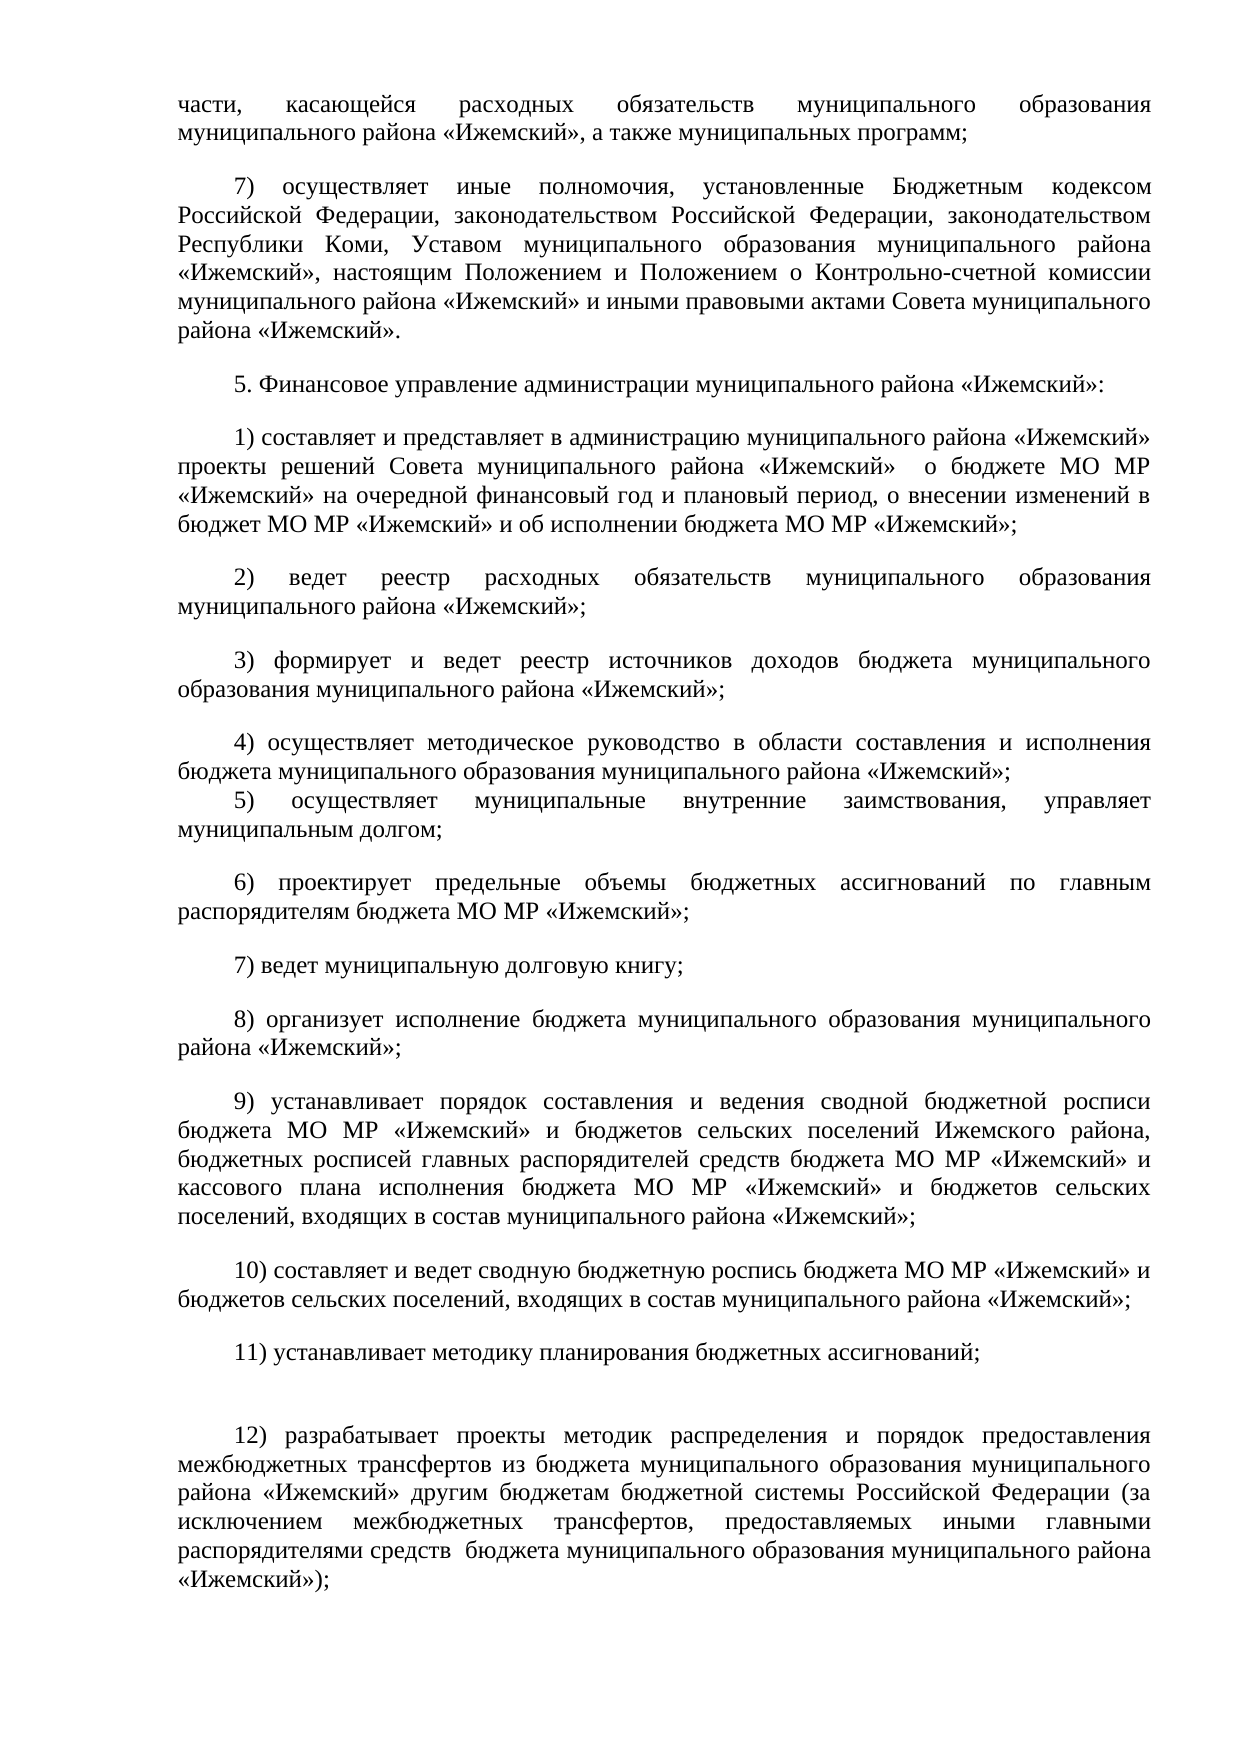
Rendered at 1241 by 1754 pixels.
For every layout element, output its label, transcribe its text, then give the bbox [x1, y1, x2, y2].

text 10) составляет и ведет сводную бюджетную роспись бюджета МО МР «Ижемский» и бюджетов сельских поселений, входящих в состав муниципального района «Ижемский»; [177, 1255, 1152, 1312]
text 3) формирует и ведет реестр источников доходов бюджета муниципального образования муниципального района «Ижемский»; [177, 645, 1152, 702]
text 8) организует исполнение бюджета муниципального образования муниципального района «Ижемский»; [177, 1004, 1152, 1061]
text 5. Финансовое управление администрации муниципального района «Ижемский»: [177, 369, 1152, 397]
text 2) ведет реестр расходных обязательств муниципального образования муниципального района «Ижемский»; [177, 562, 1152, 620]
text 7) осуществляет иные полномочия, установленные Бюджетным кодексом Российской Федерации, законодательством Российской Федерации, законодательством Республики Коми, Уставом муниципального образования муниципального района «Ижемский», настоящим Положением и Положением о Контрольно-счетной комиссии муниципального района «Ижемский» и иными правовыми актами Совета муниципального района «Ижемский». [177, 171, 1152, 344]
text 6) проектирует предельные объемы бюджетных ассигнований по главным распорядителям бюджета МО МР «Ижемский»; [177, 867, 1152, 925]
text 9) устанавливает порядок составления и ведения сводной бюджетной росписи бюджета МО МР «Ижемский» и бюджетов сельских поселений Ижемского района, бюджетных росписей главных распорядителей средств бюджета МО МР «Ижемский» и кассового плана исполнения бюджета МО МР «Ижемский» и бюджетов сельских поселений, входящих в состав муниципального района «Ижемский»; [177, 1086, 1152, 1230]
text 11) устанавливает методику планирования бюджетных ассигнований; [177, 1337, 1152, 1366]
text 1) составляет и представляет в администрацию муниципального района «Ижемский» проекты решений Совета муниципального района «Ижемский» о бюджете МО МР «Ижемский» на очередной финансовый год и плановый период, о внесении изменений в бюджет МО МР «Ижемский» и об исполнении бюджета МО МР «Ижемский»; [177, 422, 1152, 537]
text 7) ведет муниципальную долговую книгу; [177, 950, 1152, 979]
text 5) осуществляет муниципальные внутренние заимствования, управляет муниципальным долгом; [177, 785, 1152, 842]
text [177, 89, 1152, 146]
text 4) осуществляет методическое руководство в области составления и исполнения бюджета муниципального образования муниципального района «Ижемский»; [177, 727, 1152, 785]
text 12) разрабатывает проекты методик распределения и порядок предоставления межбюджетных трансфертов из бюджета муниципального образования муниципального района «Ижемский» другим бюджетам бюджетной системы Российской Федерации (за исключением межбюджетных трансфертов, предоставляемых иными главными распорядителями средств бюджета муниципального образования муниципального района «Ижемский»); [177, 1420, 1152, 1592]
